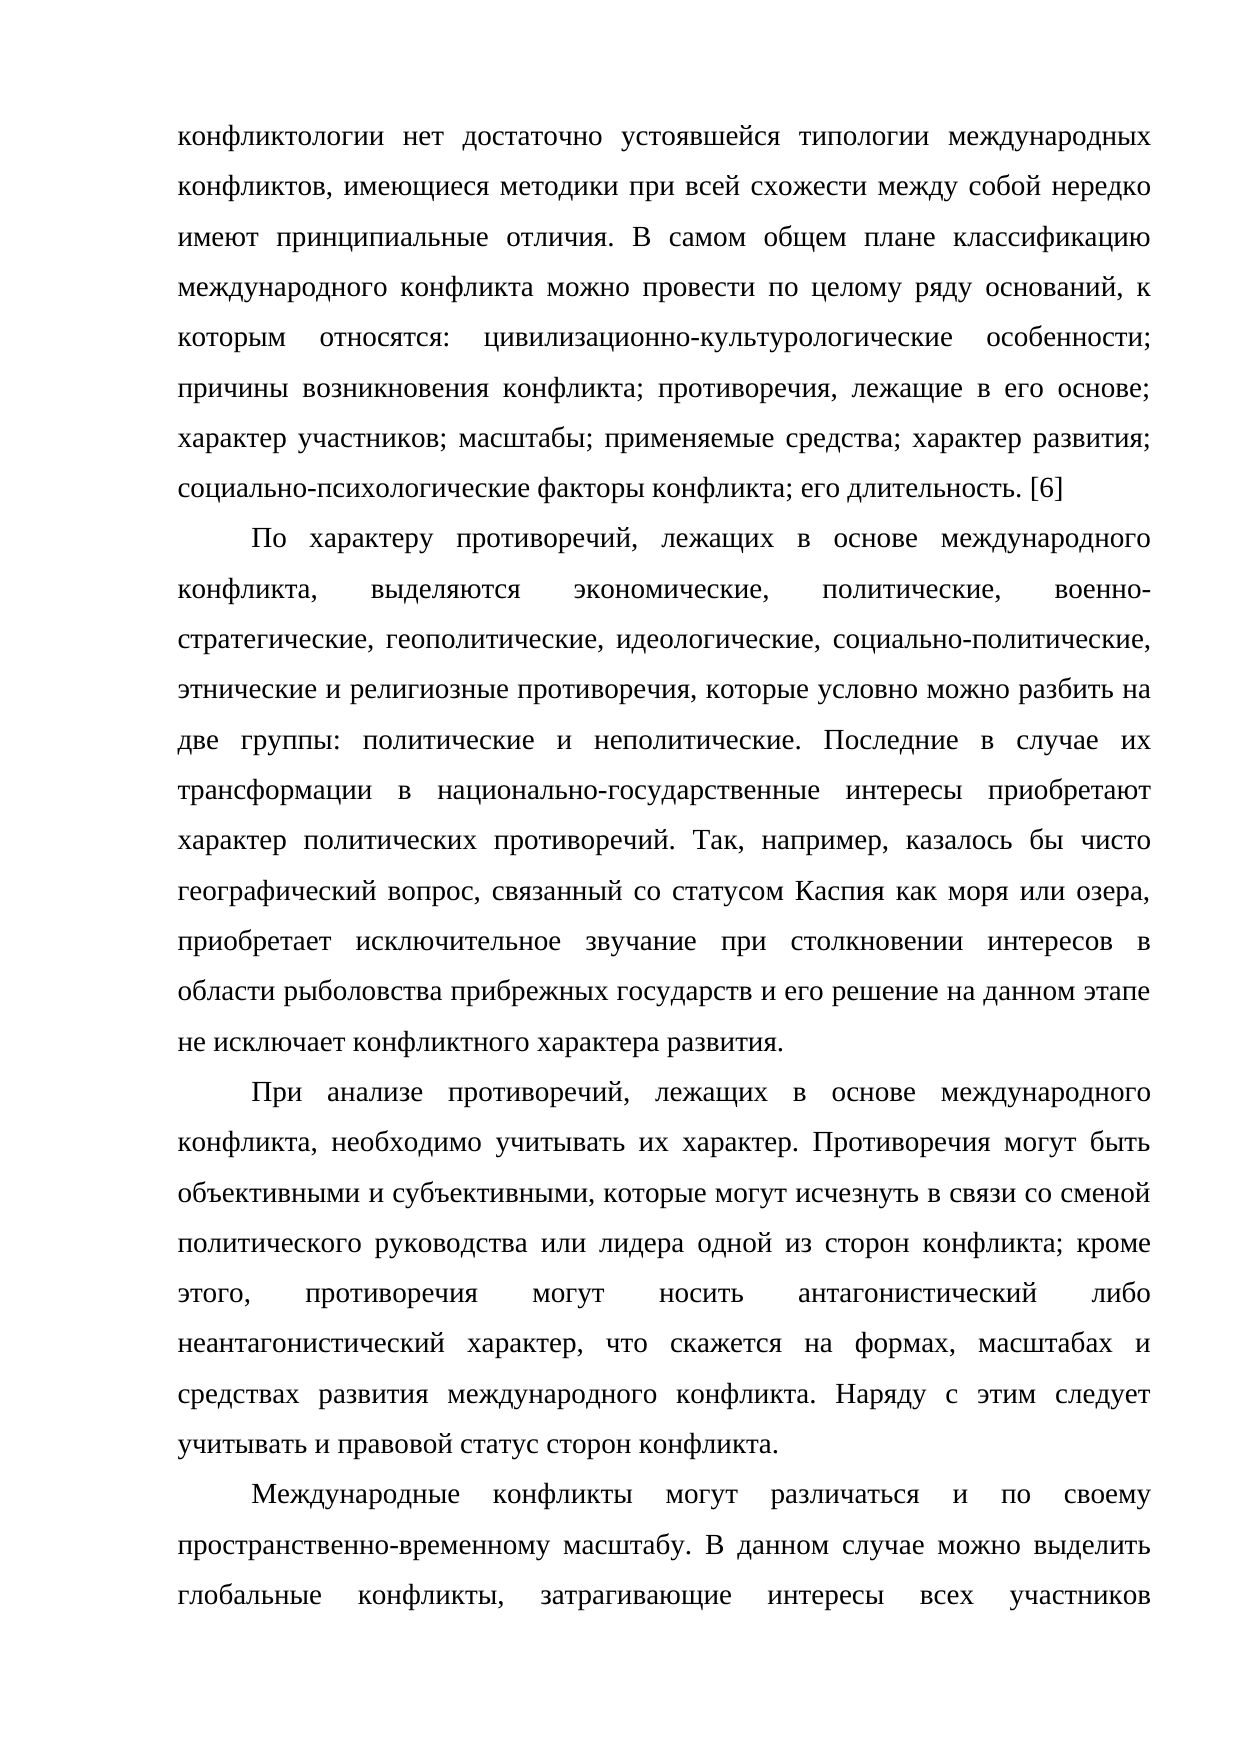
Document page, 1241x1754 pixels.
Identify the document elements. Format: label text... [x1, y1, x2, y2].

text При анализе противоречий, лежащих в основе международного конфликта, необходимо учитывать их характер. Противоречия могут быть объективными и субъективными, которые могут исчезнуть в связи со сменой политического руководства или лидера одной из сторон конфликта; кроме этого, противоречия могут носить антагонистический либо неантагонистический характер, что скажется на формах, масштабах и средствах развития международного конфликта. Наряду с этим следует учитывать и правовой статус сторон конфликта. [177, 1074, 1152, 1460]
text По характеру противоречий, лежащих в основе международного конфликта, выделяются экономические, политические, военно-стратегические, геополитические, идеологические, социально-политические, этнические и религиозные противоречия, которые условно можно разбить на две группы: политические и неполитические. Последние в случае их трансформации в национально-государственные интересы приобретают характер политических противоречий. Так, например, казалось бы чисто географический вопрос, связанный со статусом Каспия как моря или озера, приобретает исключительное звучание при столкновении интересов в области рыболовства прибрежных государств и его решение на данном этапе не исключает конфликтного характера развития. [177, 521, 1152, 1057]
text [177, 118, 1152, 504]
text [177, 1477, 1152, 1611]
